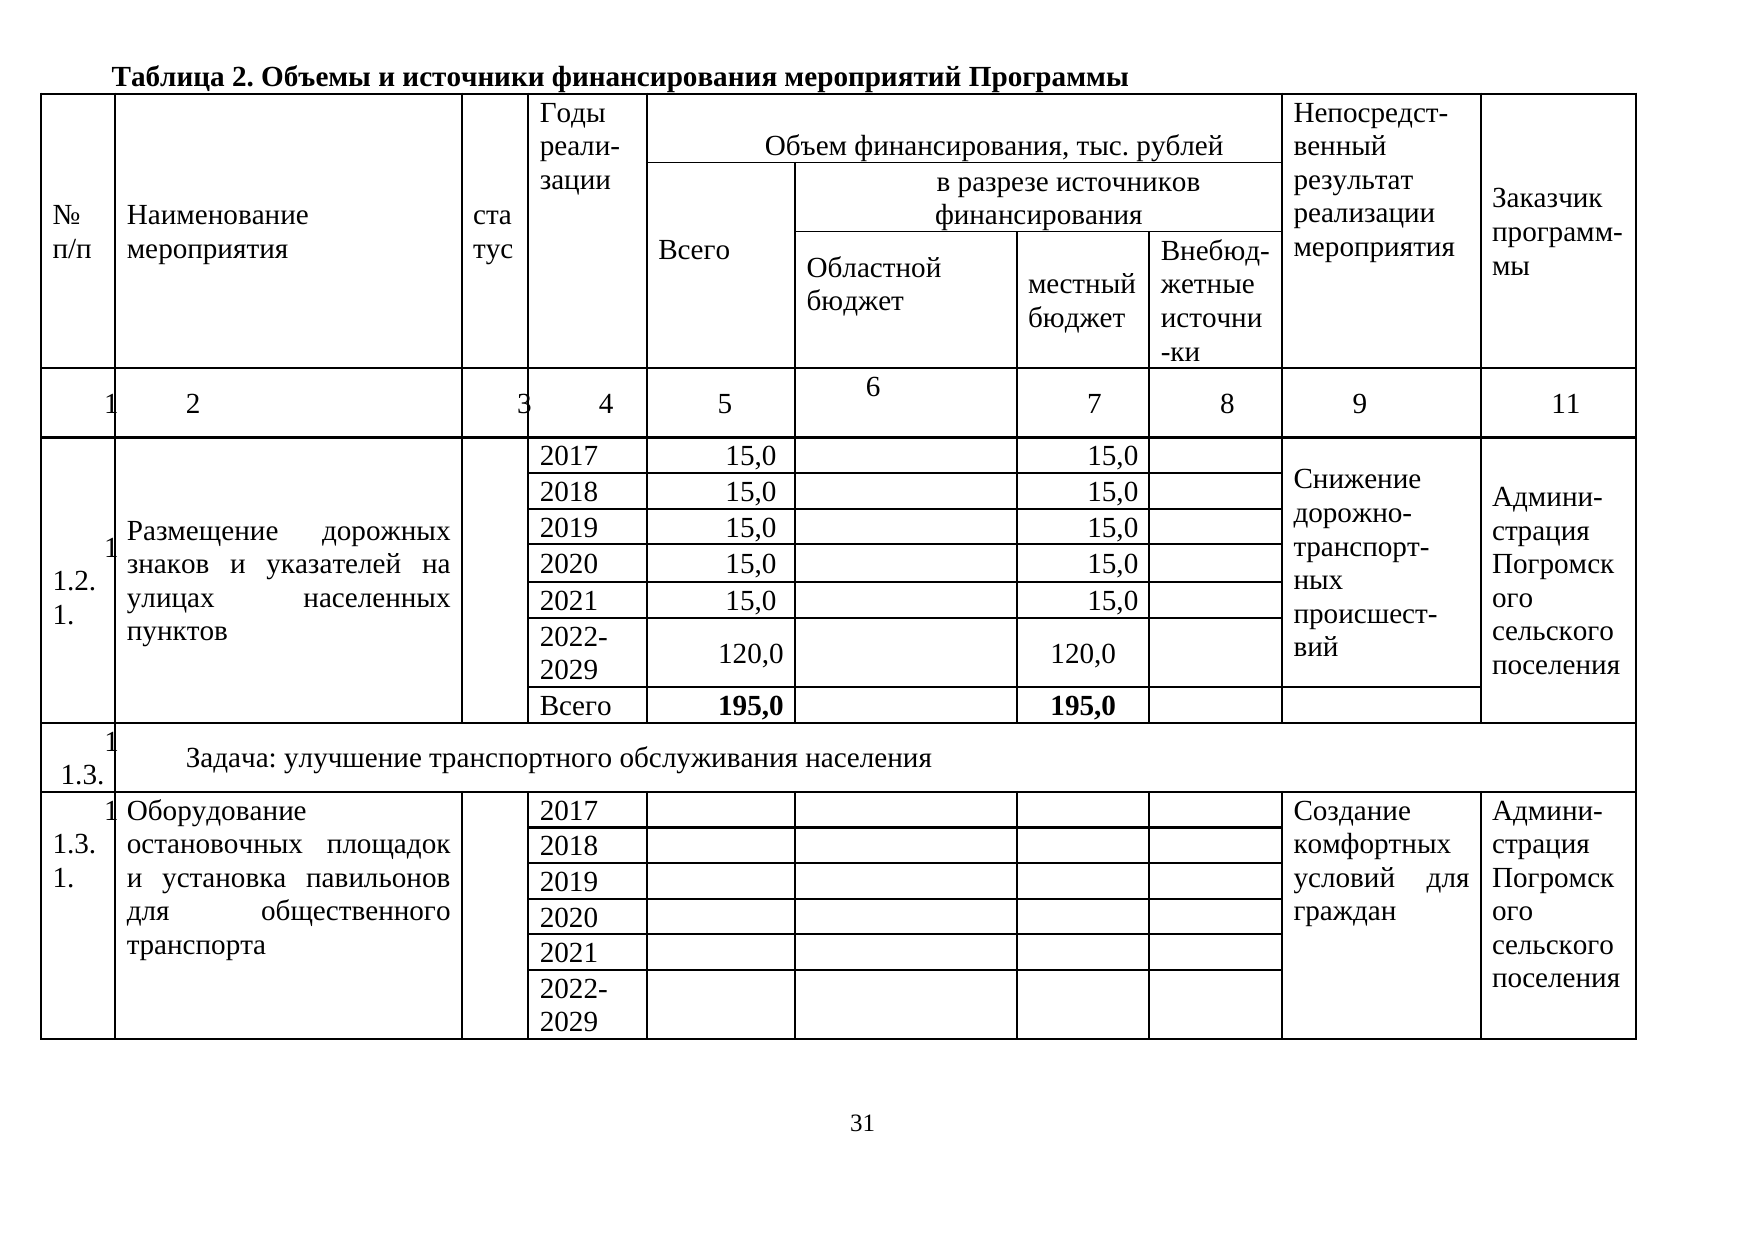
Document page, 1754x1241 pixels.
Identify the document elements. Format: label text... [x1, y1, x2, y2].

table_cell Областной бюджет [796, 232, 1016, 367]
table_cell [1150, 688, 1281, 722]
table_cell Наименование мероприятия [116, 95, 461, 367]
table_cell 8 [1150, 369, 1281, 436]
table_cell [1150, 583, 1281, 617]
table_cell 2018 [529, 829, 646, 862]
table_cell 195,0 [648, 688, 794, 722]
table_cell 2021 [529, 583, 646, 617]
table_cell [1150, 935, 1281, 969]
table_cell [796, 971, 1016, 1038]
table_cell 15,0 [1018, 439, 1148, 472]
table_cell Админи-страция Погромского сельского поселения [1482, 439, 1635, 722]
table_cell 120,0 [1018, 619, 1148, 686]
table_cell 2017 [529, 793, 646, 826]
table_cell 2 [116, 369, 461, 436]
table_cell [1018, 829, 1148, 862]
table_cell 195,0 [1018, 688, 1148, 722]
table_cell Размещение дорожных знаков и указателей на улицах населенных пунктов [116, 439, 461, 722]
table_cell [1018, 900, 1148, 933]
table_cell [648, 971, 794, 1038]
table_cell Годы реали-зации [529, 95, 646, 367]
table_cell [1150, 474, 1281, 508]
table_cell 9 [1283, 369, 1480, 436]
table_cell [796, 619, 1016, 686]
table_cell [1150, 510, 1281, 543]
table_cell статус [463, 95, 527, 367]
table_cell [1150, 864, 1281, 898]
table_cell [796, 688, 1016, 722]
table_cell 2021 [529, 935, 646, 969]
table_cell [648, 935, 794, 969]
table_cell местный бюджет [1018, 232, 1148, 367]
table_cell [648, 793, 794, 826]
table_cell Задача: улучшение транспортного обслуживания населения [116, 724, 1635, 791]
table_cell 2019 [529, 864, 646, 898]
table_cell 6 [796, 369, 1016, 436]
table_cell Непосредст-венный результат реализации мероприятия [1283, 95, 1480, 367]
table_cell [1150, 619, 1281, 686]
table_cell Админи-страция Погромского сельского поселения [1482, 793, 1635, 1038]
table_cell 15,0 [648, 545, 794, 581]
table_cell № п/п [42, 95, 114, 367]
table_cell 11.2.1. [42, 439, 114, 722]
table_cell [796, 864, 1016, 898]
table_cell [1150, 545, 1281, 581]
table_cell [796, 793, 1016, 826]
table_cell [1018, 793, 1148, 826]
table_cell 2019 [529, 510, 646, 543]
table_cell [796, 900, 1016, 933]
table_cell Оборудование остановочных площадок и установка павильонов для общественного транспорта [116, 793, 461, 1038]
table_cell 120,0 [648, 619, 794, 686]
table_cell 2020 [529, 900, 646, 933]
table_header Таблица 2. Объемы и источники финансирования мероприятий Программы [41, 59, 1636, 93]
table_cell 11 [1482, 369, 1635, 436]
table_cell 2020 [529, 545, 646, 581]
table_cell [1018, 935, 1148, 969]
table_cell 15,0 [648, 510, 794, 543]
table_cell [648, 864, 794, 898]
table_cell [796, 545, 1016, 581]
table_cell [1018, 864, 1148, 898]
table_cell [1018, 971, 1148, 1038]
table_cell 3 [463, 369, 527, 436]
table_cell [648, 829, 794, 862]
table_cell 15,0 [1018, 510, 1148, 543]
table_cell Объем финансирования, тыс. рублей [648, 95, 1281, 162]
table_cell 11.3. [42, 724, 114, 791]
table_cell 2018 [529, 474, 646, 508]
table_cell в разрезе источников финансирования [796, 163, 1281, 231]
table_cell [1150, 900, 1281, 933]
table_cell [1283, 688, 1480, 722]
table_cell 2022-2029 [529, 619, 646, 686]
table_cell Всего [648, 163, 794, 367]
table_cell Снижение дорожно-транспорт-ных происшест-вий [1283, 439, 1480, 686]
table_cell 7 [1018, 369, 1148, 436]
table_cell Создание комфортных условий для граждан [1283, 793, 1480, 1038]
table_cell [796, 439, 1016, 472]
table_cell [1150, 439, 1281, 472]
table_cell Внебюд-жетные источни-ки [1150, 232, 1281, 367]
table_cell [796, 474, 1016, 508]
table_cell 2017 [529, 439, 646, 472]
table_cell 15,0 [1018, 583, 1148, 617]
table_cell 4 [529, 369, 646, 436]
table_cell [648, 900, 794, 933]
table_cell [1150, 829, 1281, 862]
table_cell [796, 935, 1016, 969]
table_cell [796, 829, 1016, 862]
table_cell [463, 793, 527, 1038]
table_cell Заказчик программ-мы [1482, 95, 1635, 367]
table_cell [796, 583, 1016, 617]
table_cell [463, 439, 527, 722]
table_cell [1150, 971, 1281, 1038]
table_cell 15,0 [1018, 474, 1148, 508]
table_cell 1 [42, 369, 114, 436]
table_cell 15,0 [648, 474, 794, 508]
table_cell 11.3.1. [42, 793, 114, 1038]
table_cell 15,0 [1018, 545, 1148, 581]
table_cell 15,0 [648, 439, 794, 472]
table_cell [796, 510, 1016, 543]
table_cell 2022-2029 [529, 971, 646, 1038]
table_cell Всего [529, 688, 646, 722]
table_cell 5 [648, 369, 794, 436]
table_cell [1150, 793, 1281, 826]
table_cell 15,0 [648, 583, 794, 617]
